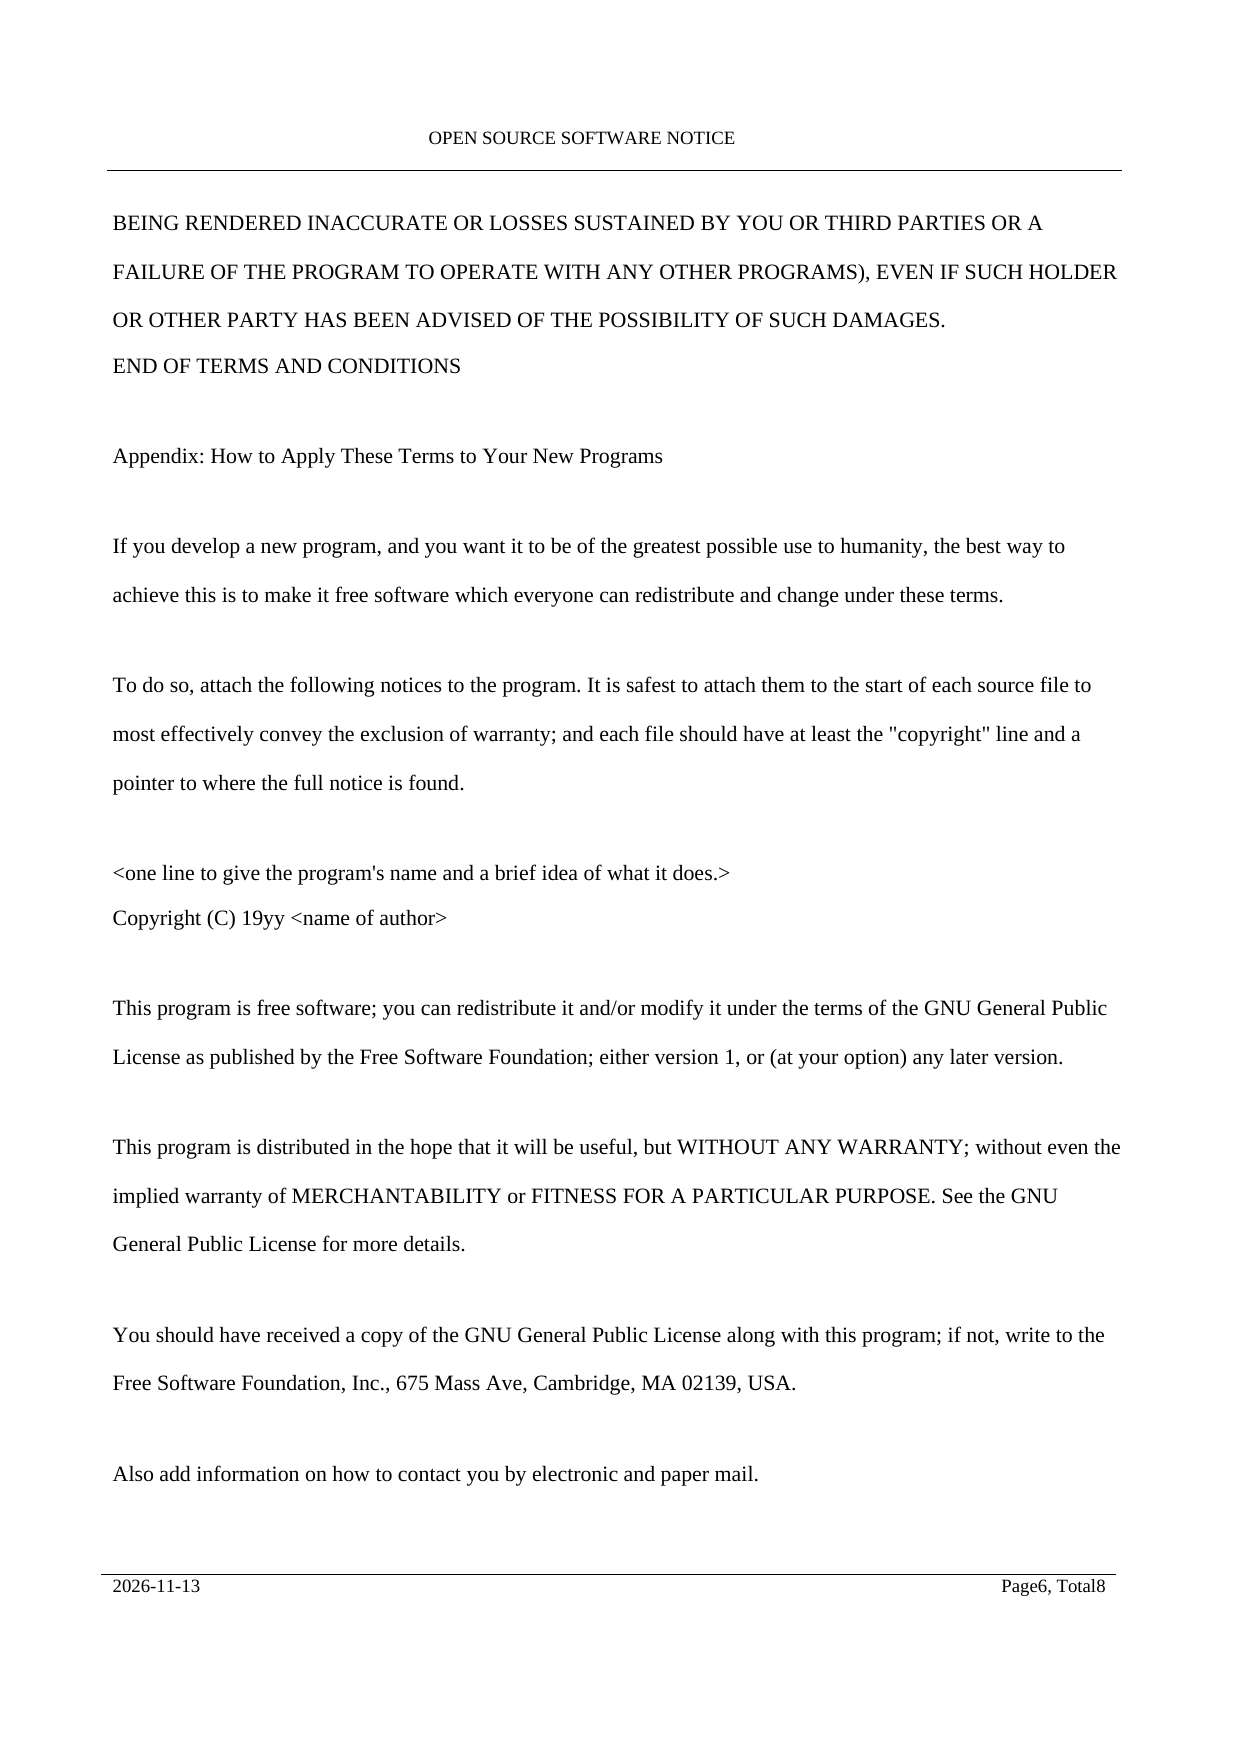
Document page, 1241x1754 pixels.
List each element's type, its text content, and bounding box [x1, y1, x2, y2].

text To do so, attach the following notices to the program. It is safest to attach them to the start of each source file to most effectively convey the exclusion of warranty; and each file should have at least the "copyright" line and a pointer to where the full notice is found. [112, 668, 1128, 798]
text Also add information on how to contact you by electronic and paper mail. [112, 1457, 1128, 1489]
text If you develop a new program, and you want it to be of the greatest possible use to humanity, the best way to achieve this is to make it free software which everyone can redistribute and change under these terms. [112, 529, 1128, 611]
text Appendix: How to Apply These Terms to Your New Programs [112, 439, 1128, 472]
text You should have received a copy of the GNU General Public License along with this program; if not, write to the Free Software Foundation, Inc., 675 Mass Ave, Cambridge, MA 02139, USA. [112, 1318, 1128, 1399]
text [112, 206, 1128, 336]
text This program is distributed in the hope that it will be useful, but WITHOUT ANY WARRANTY; without even the implied warranty of MERCHANTABILITY or FITNESS FOR A PARTICULAR PURPOSE. See the GNU General Public License for more details. [112, 1130, 1128, 1260]
text END OF TERMS AND CONDITIONS [112, 349, 1128, 381]
text This program is free software; you can redistribute it and/or modify it under the terms of the GNU General Public License as published by the Free Software Foundation; either version 1, or (at your option) any later version. [112, 991, 1128, 1073]
text <one line to give the program's name and a brief idea of what it does.> [112, 856, 1128, 888]
text Copyright (C) 19yy <name of author> [112, 901, 1128, 934]
